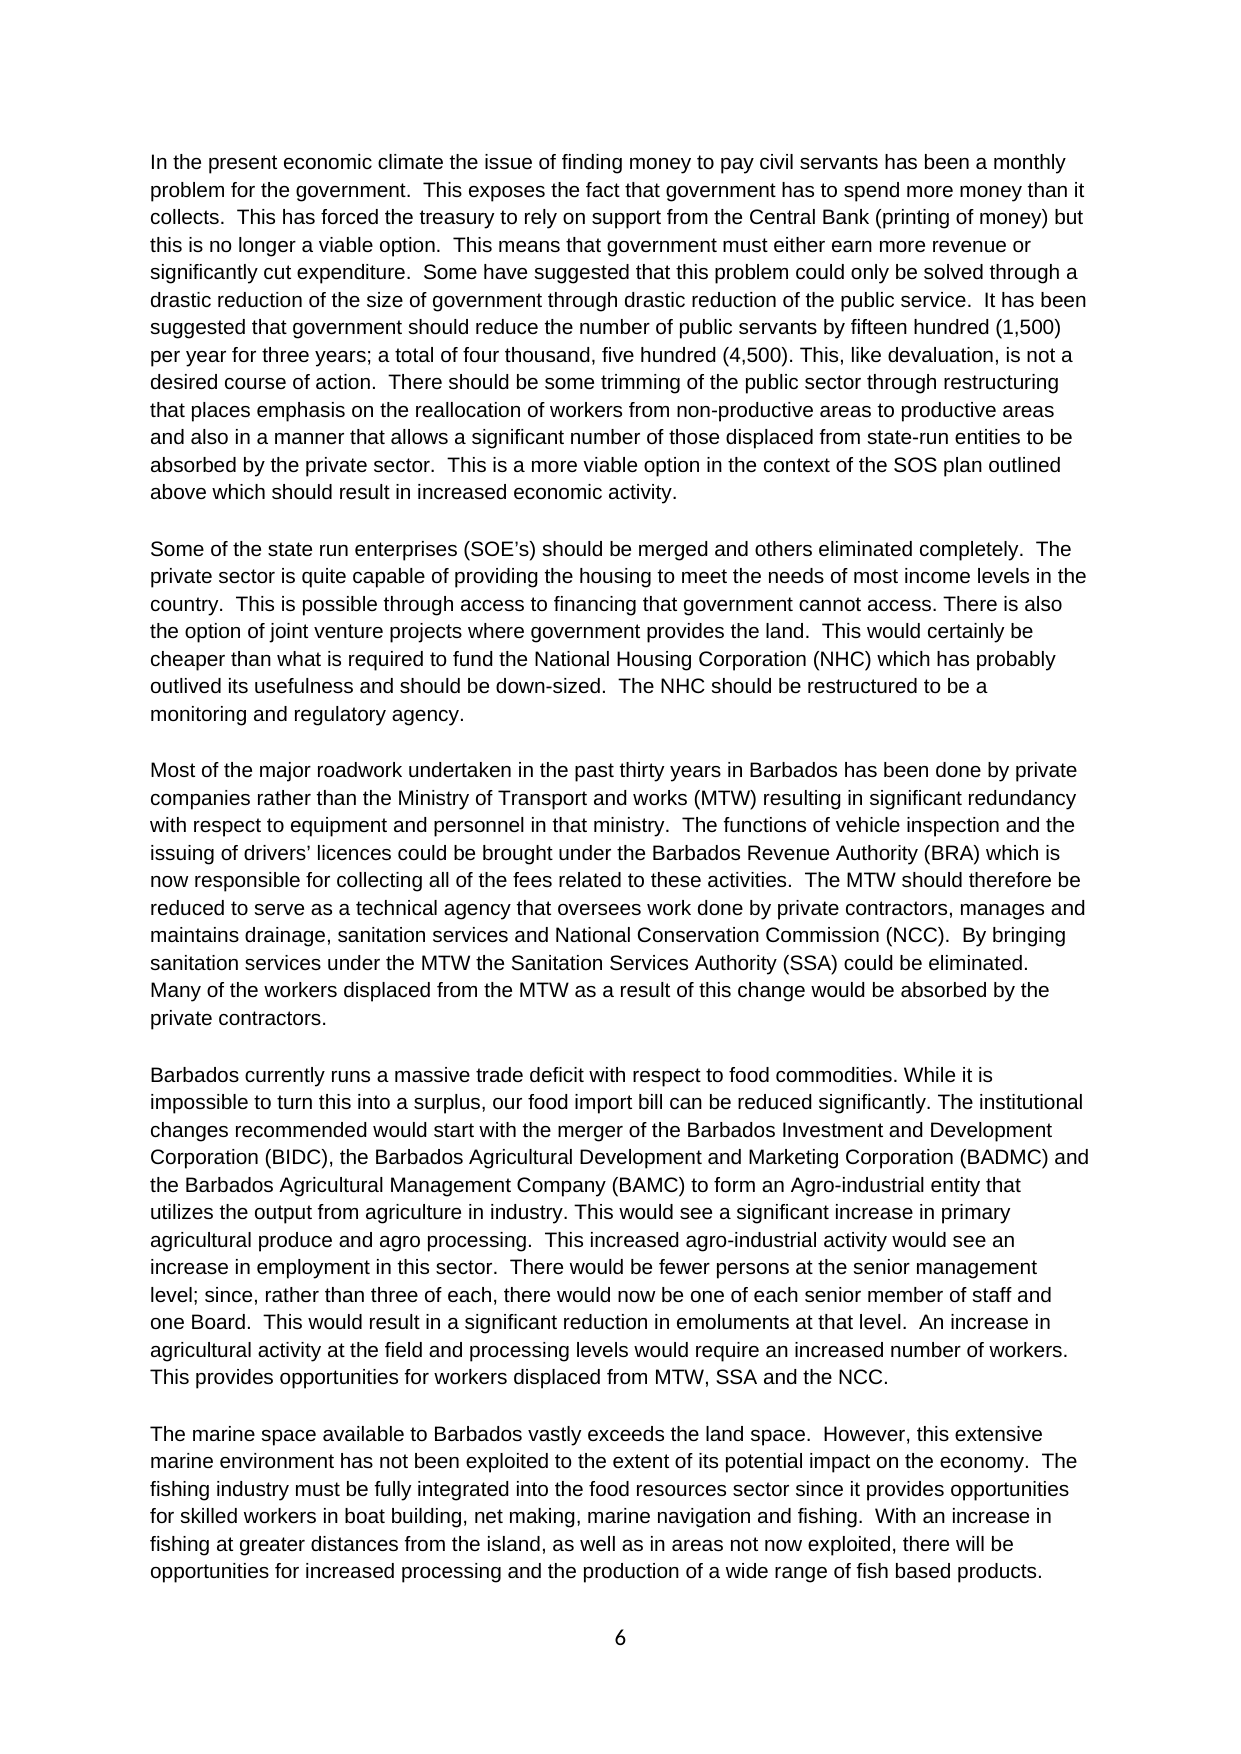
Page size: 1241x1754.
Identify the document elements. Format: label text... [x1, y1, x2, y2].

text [150, 1422, 1090, 1583]
text Most of the major roadwork undertaken in the past thirty years in Barbados has been done by private companies rather than the Ministry of Transport and works (MTW) resulting in significant redundancy with respect to equipment and personnel in that ministry. The functions of vehicle inspection and the issuing of drivers’ licences could be brought under the Barbados Revenue Authority (BRA) which is now responsible for collecting all of the fees related to these activities. The MTW should therefore be reduced to serve as a technical agency that oversees work done by private contractors, manages and maintains drainage, sanitation services and National Conservation Commission (NCC). By bringing sanitation services under the MTW the Sanitation Services Authority (SSA) could be eliminated. Many of the workers displaced from the MTW as a result of this change would be absorbed by the private contractors. [150, 758, 1090, 1030]
text In the present economic climate the issue of finding money to pay civil servants has been a monthly problem for the government. This exposes the fact that government has to spend more money than it collects. This has forced the treasury to rely on support from the Central Bank (printing of money) but this is no longer a viable option. This means that government must either earn more revenue or significantly cut expenditure. Some have suggested that this problem could only be solved through a drastic reduction of the size of government through drastic reduction of the public service. It has been suggested that government should reduce the number of public servants by fifteen hundred (1,500) per year for three years; a total of four thousand, five hundred (4,500). This, like devaluation, is not a desired course of action. There should be some trimming of the public sector through restructuring that places emphasis on the reallocation of workers from non-productive areas to productive areas and also in a manner that allows a significant number of those displaced from state-run entities to be absorbed by the private sector. This is a more viable option in the context of the SOS plan outlined above which should result in increased economic activity. [150, 150, 1090, 504]
text Some of the state run enterprises (SOE’s) should be merged and others eliminated completely. The private sector is quite capable of providing the housing to meet the needs of most income levels in the country. This is possible through access to financing that government cannot access. There is also the option of joint venture projects where government provides the land. This would certainly be cheaper than what is required to fund the National Housing Corporation (NHC) which has probably outlived its usefulness and should be down-sized. The NHC should be restructured to be a monitoring and regulatory agency. [150, 537, 1090, 726]
text Barbados currently runs a massive trade deficit with respect to food commodities. While it is impossible to turn this into a surplus, our food import bill can be reduced significantly. The institutional changes recommended would start with the merger of the Barbados Investment and Development Corporation (BIDC), the Barbados Agricultural Development and Marketing Corporation (BADMC) and the Barbados Agricultural Management Company (BAMC) to form an Agro-industrial entity that utilizes the output from agriculture in industry. This would see a significant increase in primary agricultural produce and agro processing. This increased agro-industrial activity would see an increase in employment in this sector. There would be fewer persons at the senior management level; since, rather than three of each, there would now be one of each senior member of staff and one Board. This would result in a significant reduction in emoluments at that level. An increase in agricultural activity at the field and processing levels would require an increased number of workers. This provides opportunities for workers displaced from MTW, SSA and the NCC. [150, 1062, 1090, 1389]
